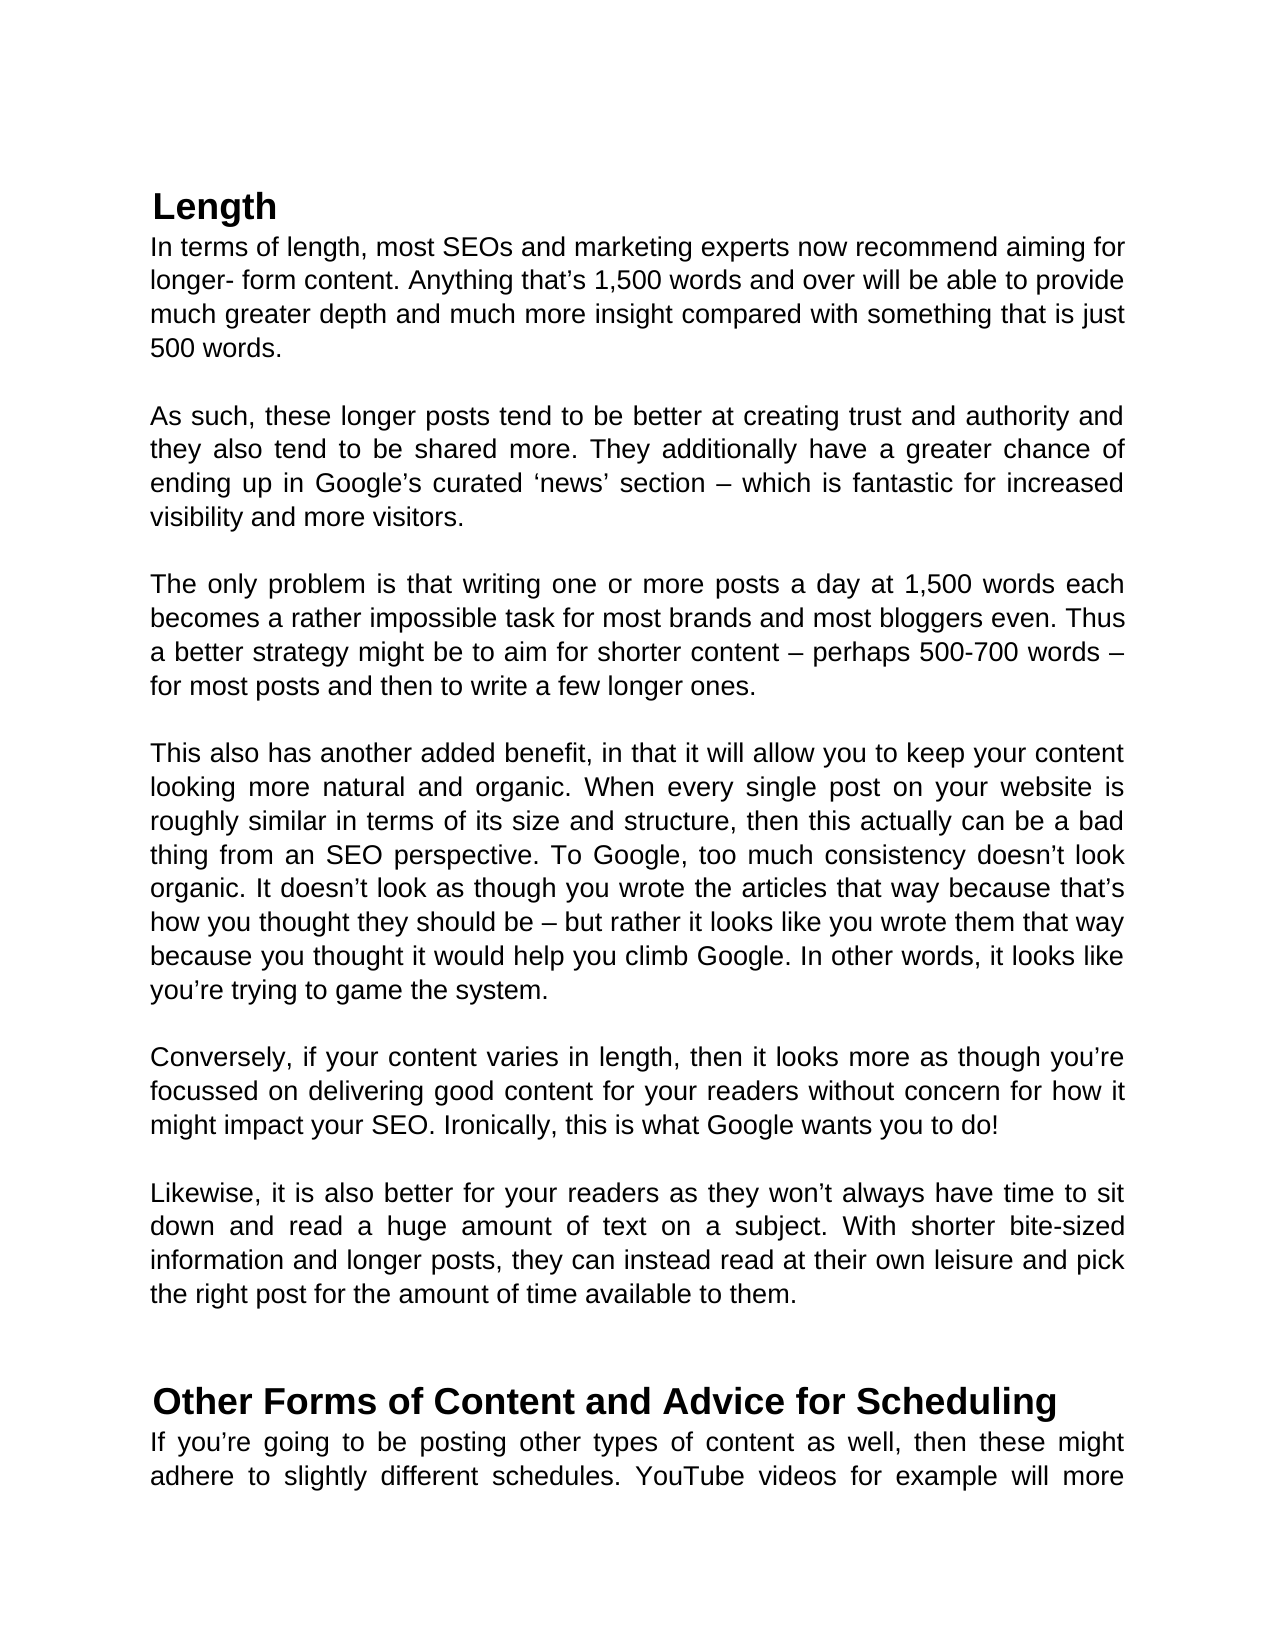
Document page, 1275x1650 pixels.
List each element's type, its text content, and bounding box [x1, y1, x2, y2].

text As such, these longer posts tend to be better at creating trust and authority and they also tend to be shared more. They additionally have a greater chance of ending up in Google’s curated ‘news’ section – which is fantastic for increased visibility and more visitors. [150, 399, 1126, 532]
text Likewise, it is also better for your readers as they won’t always have time to sit down and read a huge amount of text on a subject. With shorter bite-sized information and longer posts, they can instead read at their own leisure and pick the right post for the amount of time available to them. [150, 1177, 1126, 1309]
text The only problem is that writing one or more posts a day at 1,500 words each becomes a rather impossible task for most brands and most bloggers even. Thus a better strategy might be to aim for shorter content – perhaps 500-700 words – for most posts and then to write a few longer ones. [150, 568, 1126, 701]
text In terms of length, most SEOs and marketing experts now recommend aiming for longer- form content. Anything that’s 1,500 words and over will be able to provide much greater depth and much more insight compared with something that is just 500 words. [150, 231, 1126, 363]
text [150, 1426, 1126, 1491]
text This also has another added benefit, in that it will allow you to keep your content looking more natural and organic. When every single post on your website is roughly similar in terms of its size and structure, then this actually can be a bad thing from an SEO perspective. To Google, too much consistency doesn’t look organic. It doesn’t look as though you wrote the articles that way because that’s how you thought they should be – but rather it looks like you wrote them that way because you thought it would help you climb Google. In other words, it looks like you’re trying to game the system. [150, 737, 1126, 1005]
subtitle Length [152, 184, 1126, 227]
subtitle Other Forms of Content and Advice for Scheduling [152, 1379, 1126, 1422]
text Conversely, if your content varies in length, then it looks more as though you’re focussed on delivering good content for your readers without concern for how it might impact your SEO. Ironically, this is what Google wants you to do! [150, 1041, 1126, 1140]
